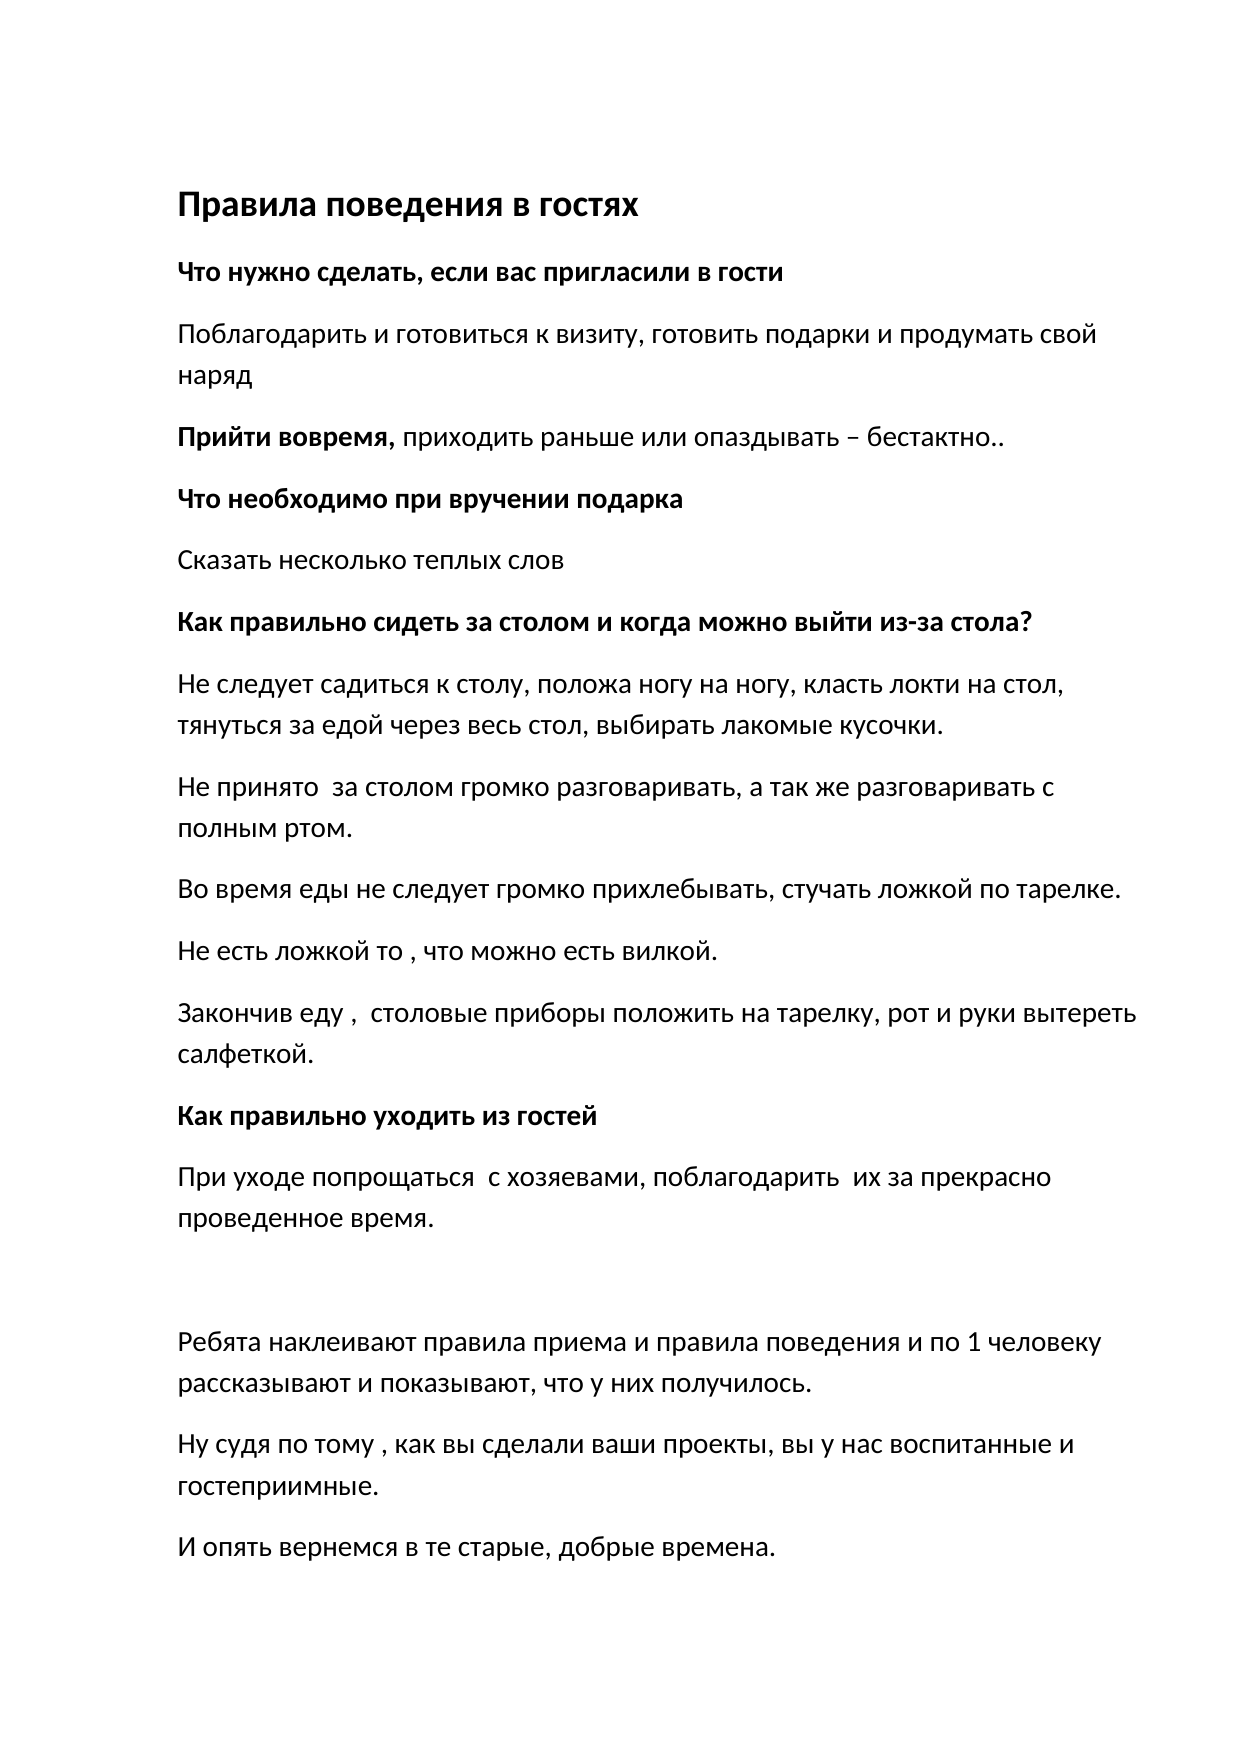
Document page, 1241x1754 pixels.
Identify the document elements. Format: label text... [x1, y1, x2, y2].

text Не есть ложкой то , что можно есть вилкой. [177, 932, 1152, 968]
text Что необходимо при вручении подарка [177, 480, 1152, 515]
text Закончив еду , столовые приборы положить на тарелку, рот и руки вытереть салфеткой. [177, 994, 1152, 1071]
text Как правильно сидеть за столом и когда можно выйти из-за стола? [177, 603, 1152, 639]
text Не следует садиться к столу, положа ногу на ногу, класть локти на стол, тянуться за едой через весь стол, выбирать лакомые кусочки. [177, 665, 1152, 742]
text Сказать несколько теплых слов [177, 541, 1152, 577]
text При уходе попрощаться с хозяевами, поблагодарить их за прекрасно проведенное время. [177, 1158, 1152, 1235]
text Прийти вовремя, приходить раньше или опаздывать – бестактно.. [177, 418, 1152, 453]
text Во время еды не следует громко прихлебывать, стучать ложкой по тарелке. [177, 870, 1152, 906]
text Правила поведения в гостях [177, 180, 1152, 226]
text Ну судя по тому , как вы сделали ваши проекты, вы у нас воспитанные и гостеприимные. [177, 1426, 1152, 1502]
text Как правильно уходить из гостей [177, 1097, 1152, 1132]
text Поблагодарить и готовиться к визиту, готовить подарки и продумать свой наряд [177, 315, 1152, 392]
text Не принято за столом громко разговаривать, а так же разговаривать с полным ртом. [177, 768, 1152, 844]
text Что нужно сделать, если вас пригласили в гости [177, 253, 1152, 289]
text Ребята наклеивают правила приема и правила поведения и по 1 человеку рассказывают и показывают, что у них получилось. [177, 1323, 1152, 1399]
text И опять вернемся в те старые, добрые времена. [177, 1528, 1152, 1564]
